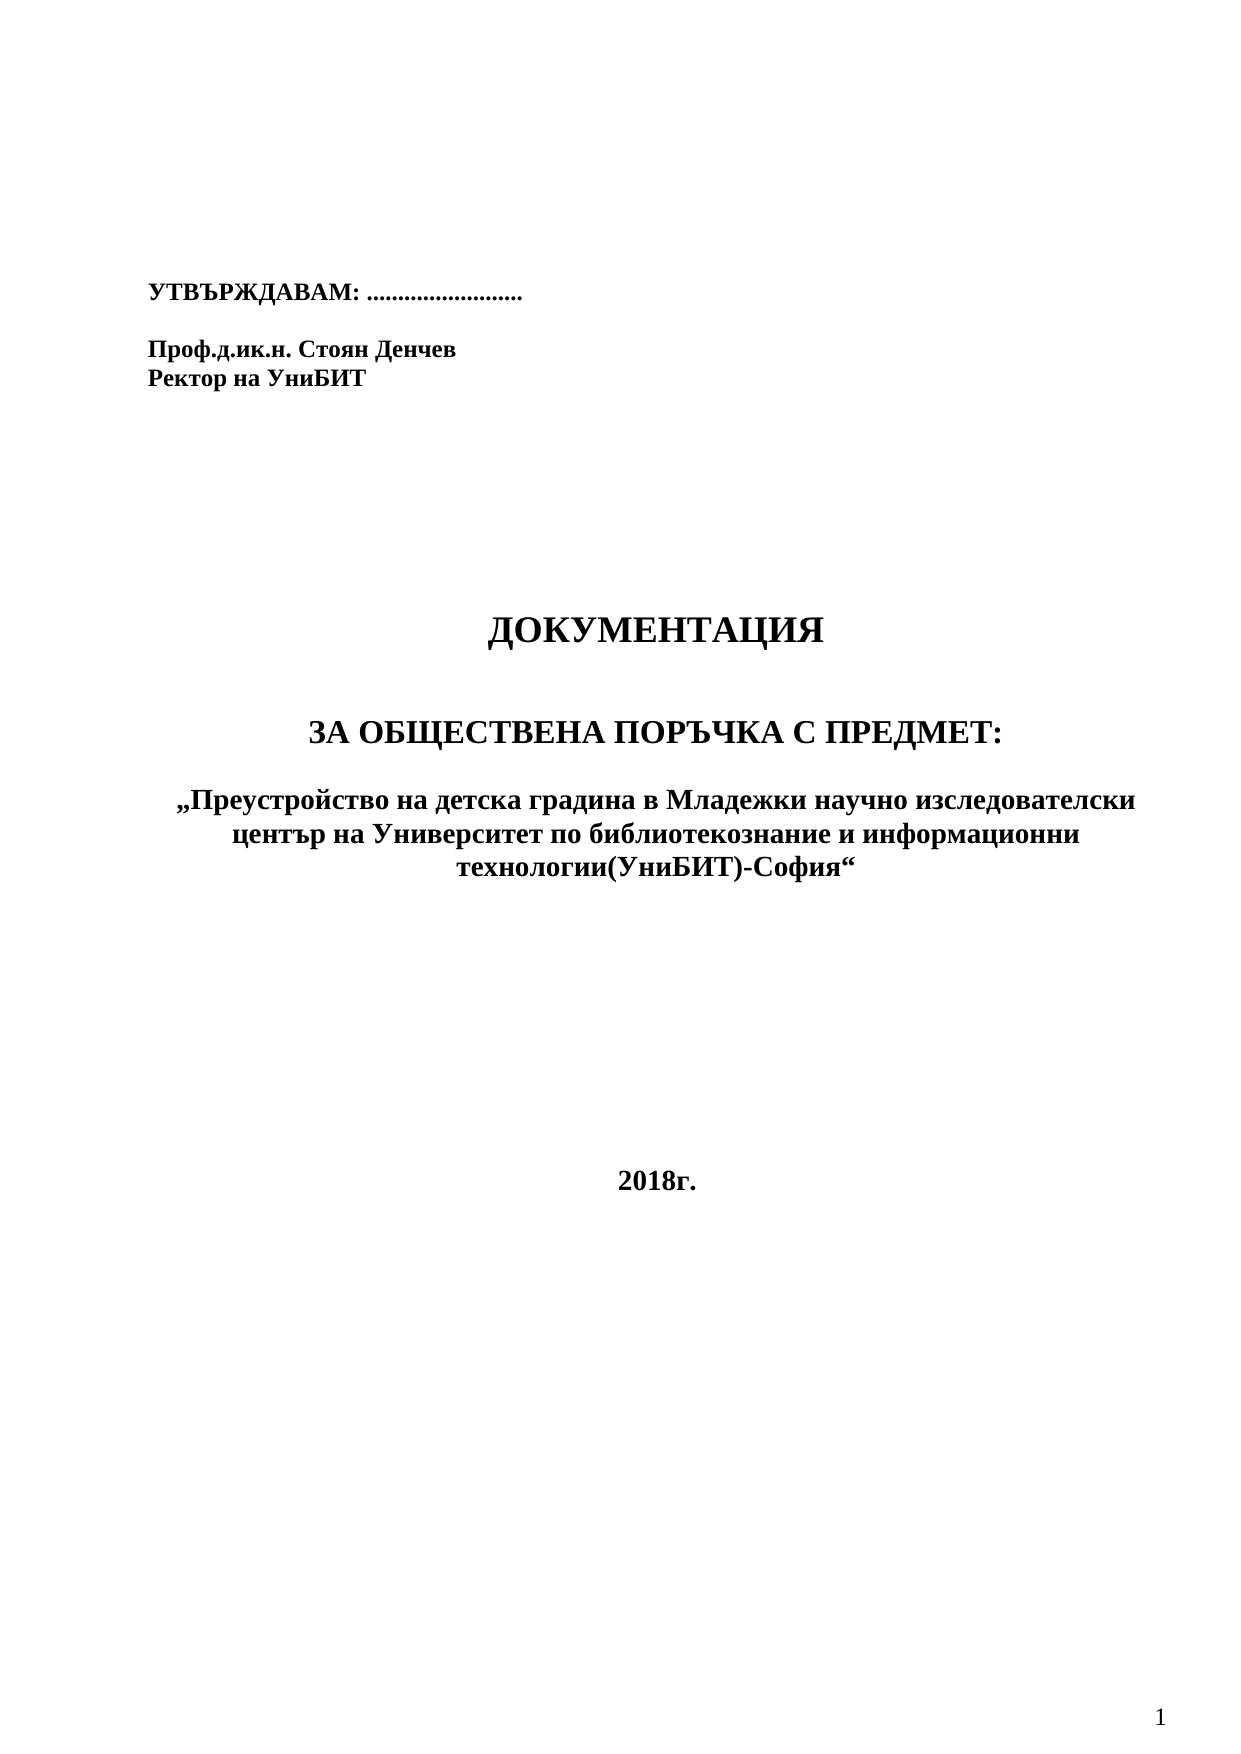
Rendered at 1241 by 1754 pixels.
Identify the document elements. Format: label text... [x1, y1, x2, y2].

text ДОКУМЕНТАЦИЯ [148, 607, 1164, 650]
text 2018г. [148, 1163, 1167, 1197]
text Ректор на УниБИТ [148, 363, 1167, 392]
text УТВЪРЖДАВАМ: ......................... [148, 277, 1167, 305]
text Проф.д.ик.н. Стоян Денчев [148, 334, 1167, 363]
text ЗА ОБЩЕСТВЕНА ПОРЪЧКА С ПРЕДМЕТ: [148, 713, 1164, 751]
text „Преустройство на детска градина в Младежки научно изследователски център на Университет по библиотекознание и информационни технологии(УниБИТ)-София“ [148, 782, 1164, 883]
